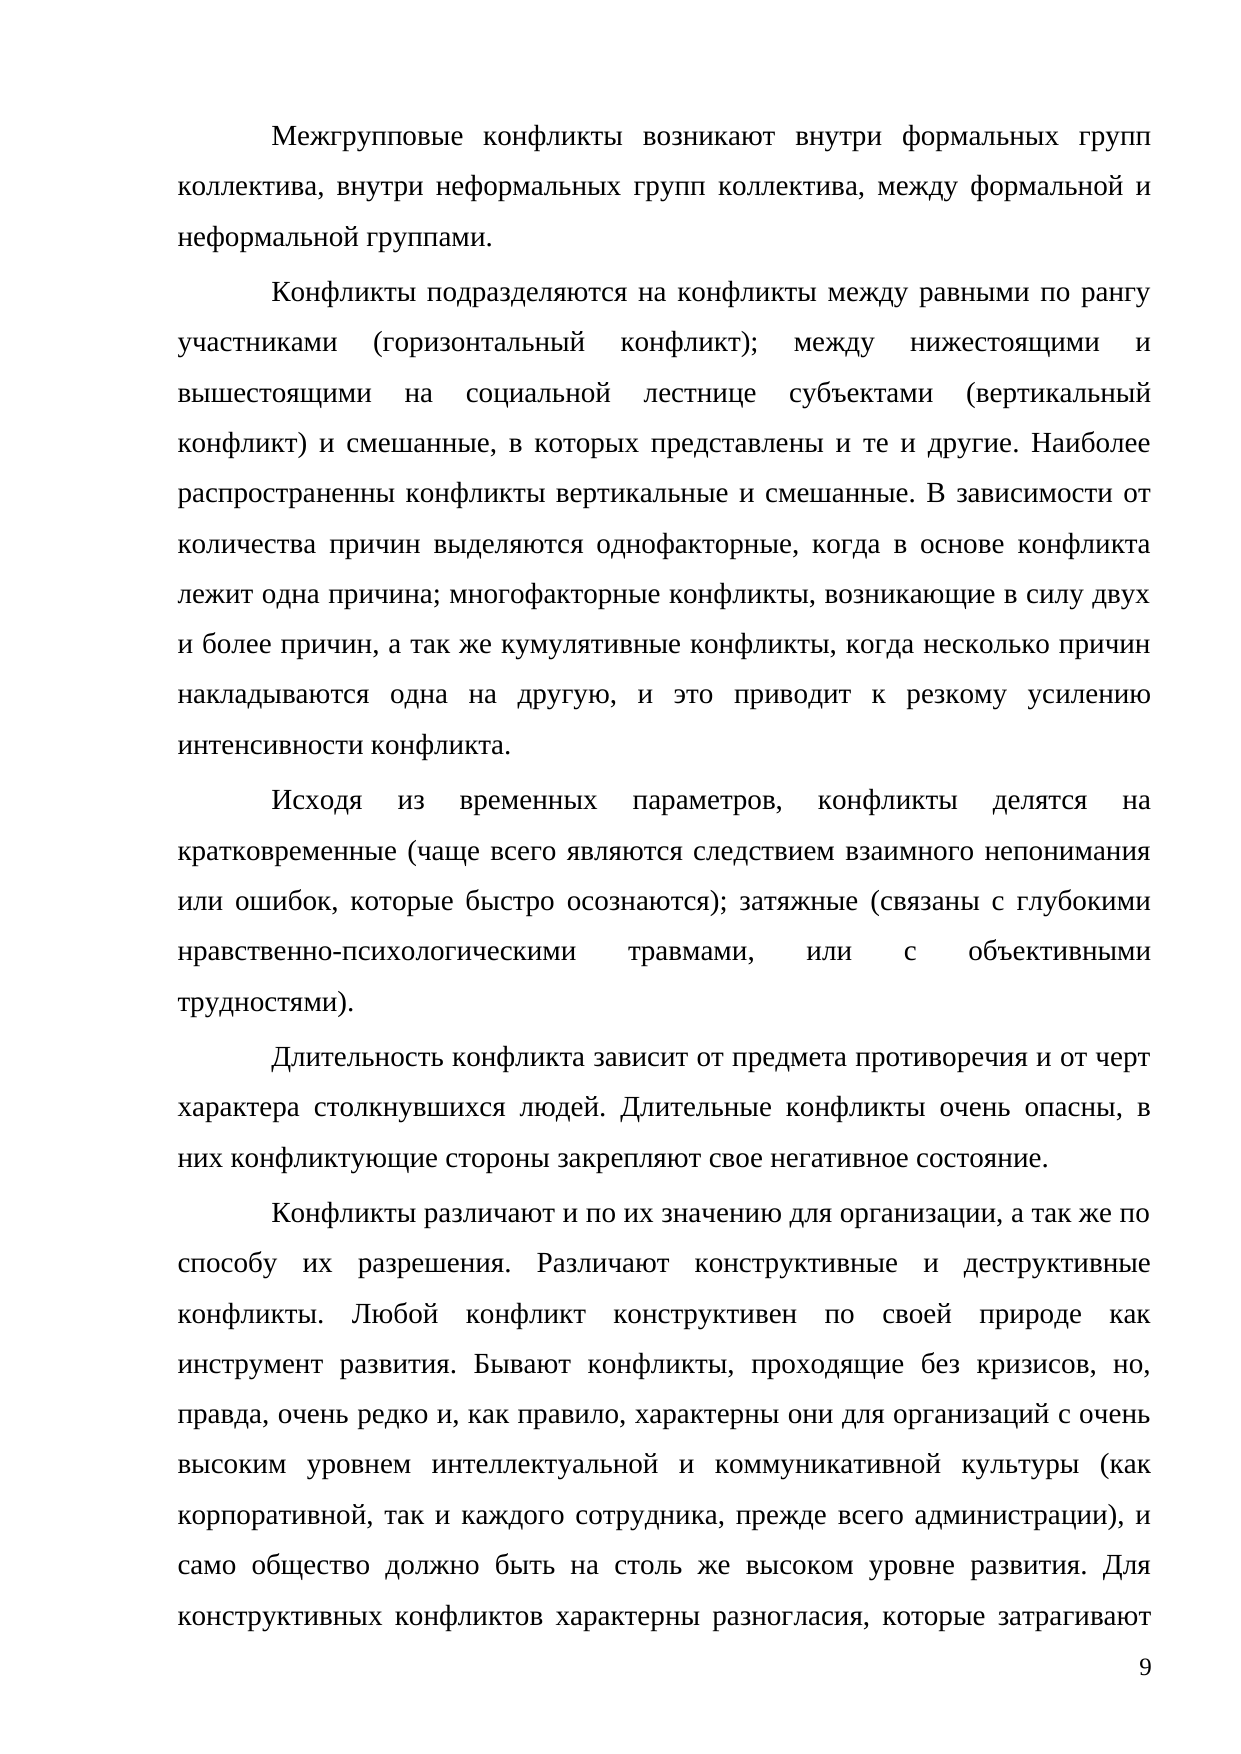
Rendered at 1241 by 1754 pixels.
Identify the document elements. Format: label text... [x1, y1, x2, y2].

text Исходя из временных параметров, конфликты делятся на кратковременные (чаще всего являются следствием взаимного непонимания или ошибок, которые быстро осознаются); затяжные (связаны с глубокими нравственно-психологическими травмами, или с объективными трудностями). [177, 782, 1152, 1017]
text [177, 1195, 1152, 1631]
text Конфликты подразделяются на конфликты между равными по рангу участниками (горизонтальный конфликт); между нижестоящими и вышестоящими на социальной лестнице субъектами (вертикальный конфликт) и смешанные, в которых представлены и те и другие. Наиболее распространенны конфликты вертикальные и смешанные. В зависимости от количества причин выделяются однофакторные, когда в основе конфликта лежит одна причина; многофакторные конфликты, возникающие в силу двух и более причин, а так же кумулятивные конфликты, когда несколько причин накладываются одна на другую, и это приводит к резкому усилению интенсивности конфликта. [177, 274, 1152, 761]
text Межгрупповые конфликты возникают внутри формальных групп коллектива, внутри неформальных групп коллектива, между формальной и неформальной группами. [177, 118, 1152, 252]
text Длительность конфликта зависит от предмета противоречия и от черт характера столкнувшихся людей. Длительные конфликты очень опасны, в них конфликтующие стороны закрепляют свое негативное состояние. [177, 1039, 1152, 1173]
